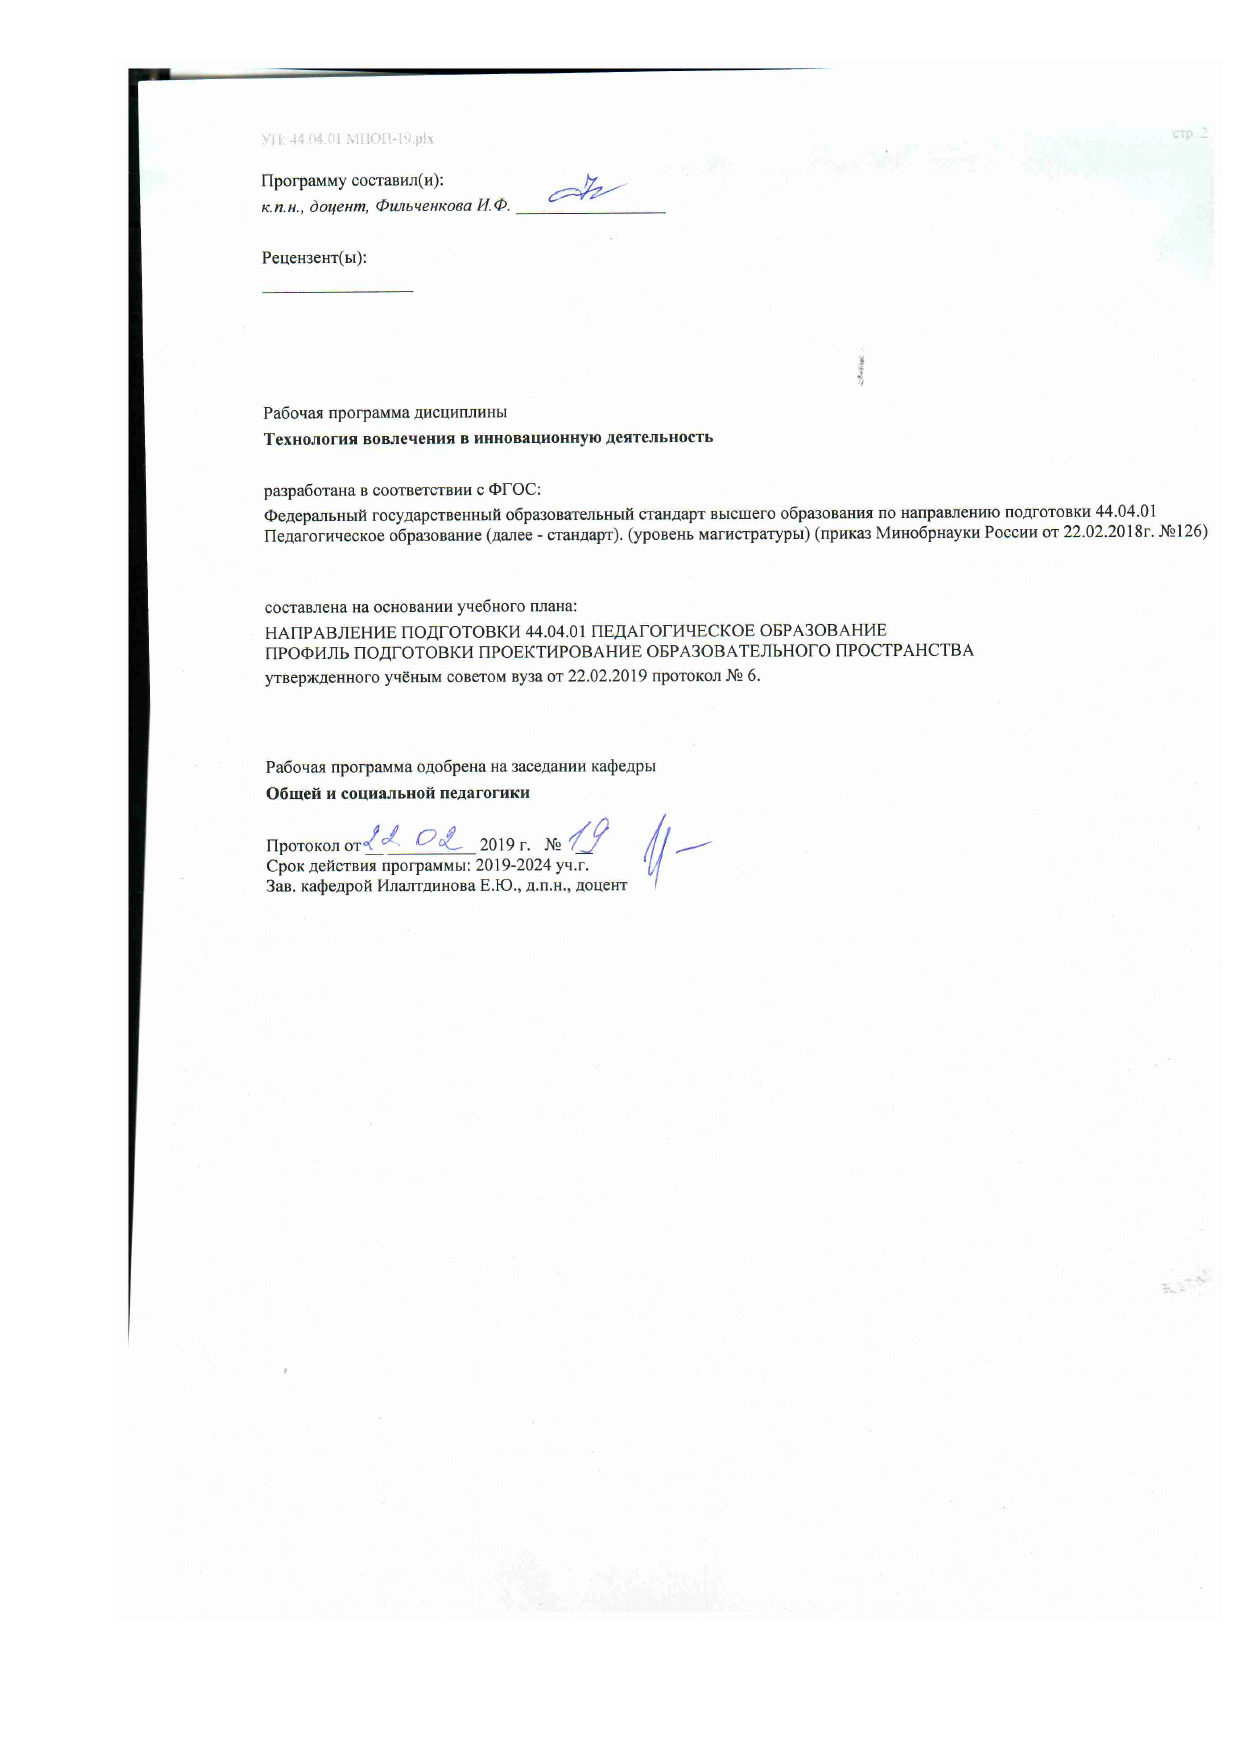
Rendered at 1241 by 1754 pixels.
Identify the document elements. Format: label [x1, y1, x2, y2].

picture [118, 59, 1224, 1622]
